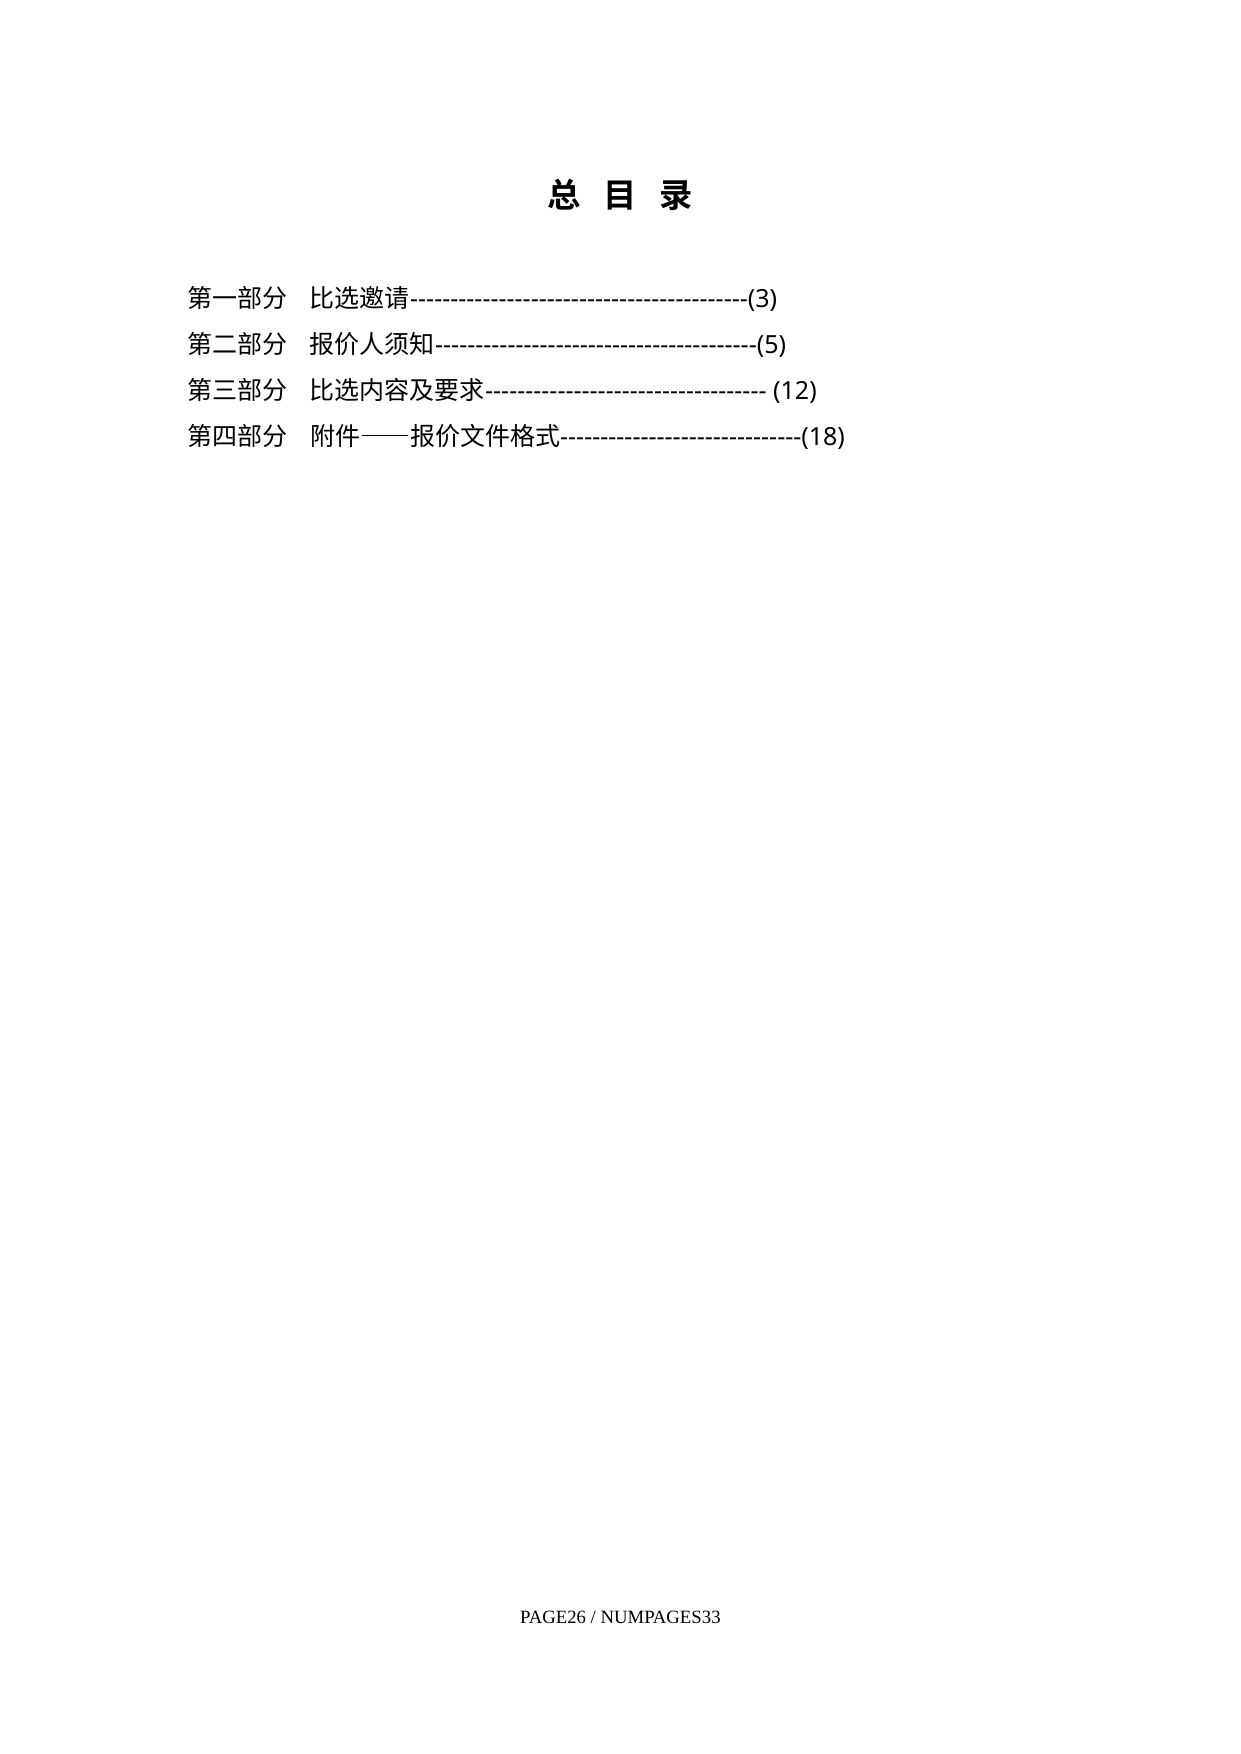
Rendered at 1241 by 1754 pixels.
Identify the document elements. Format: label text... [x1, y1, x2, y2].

text 第三部分 比选内容及要求----------------------------------- (12) [187, 363, 1053, 408]
text 总 目 录 [187, 160, 1053, 225]
text 第四部分 附件——报价文件格式------------------------------(18) [187, 408, 1053, 454]
text 第一部分 比选邀请------------------------------------------(3) [187, 271, 1053, 317]
text 第二部分 报价人须知----------------------------------------(5) [187, 317, 1053, 363]
